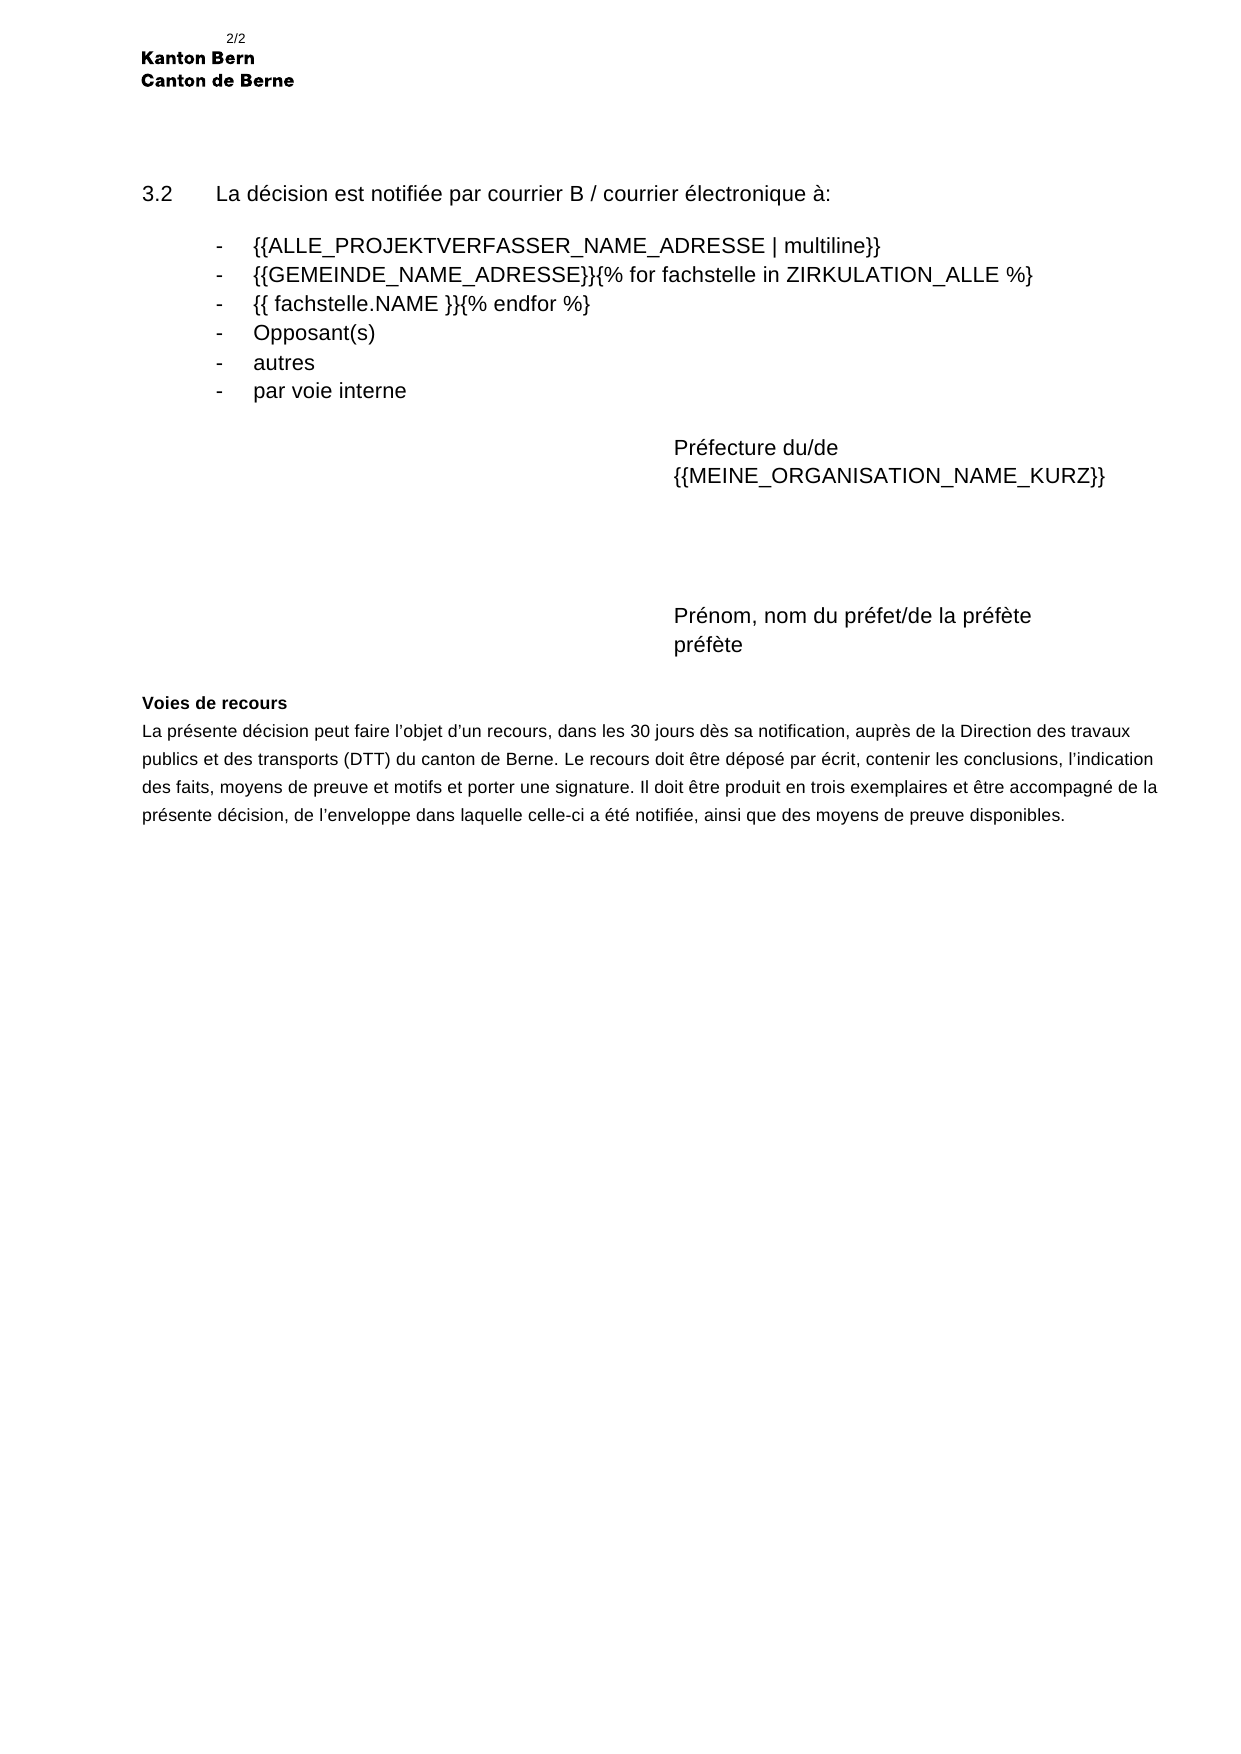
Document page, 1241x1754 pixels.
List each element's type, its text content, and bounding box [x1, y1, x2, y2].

list {{ALLE_PROJEKTVERFASSER_NAME_ADRESSE | multiline}} [216, 229, 1181, 258]
table_header Préfecture du/de {{MEINE_ORGANISATION_NAME_KURZ}} [674, 426, 1182, 657]
subtitle La décision est notifiée par courrier B / courrier électronique à: [142, 178, 1181, 206]
list {{ fachstelle.NAME }}{% endfor %} [216, 287, 1181, 316]
text La présente décision peut faire l’objet d’un recours, dans les 30 jours dès sa notification, auprès de la Direction des travaux publics et des transports (DTT) du canton de Berne. Le recours doit être déposé par écrit, contenir les conclusions, l’indication des faits, moyens de preuve et motifs et porter une signature. Il doit être produit en trois exemplaires et être accompagné de la présente décision, de l’enveloppe dans laquelle celle-ci a été notifiée, ainsi que des moyens de preuve disponibles. [142, 713, 1181, 825]
text Voies de recours [142, 685, 1181, 713]
list {{GEMEINDE_NAME_ADRESSE}}{% for fachstelle in ZIRKULATION_ALLE %} [216, 258, 1181, 287]
